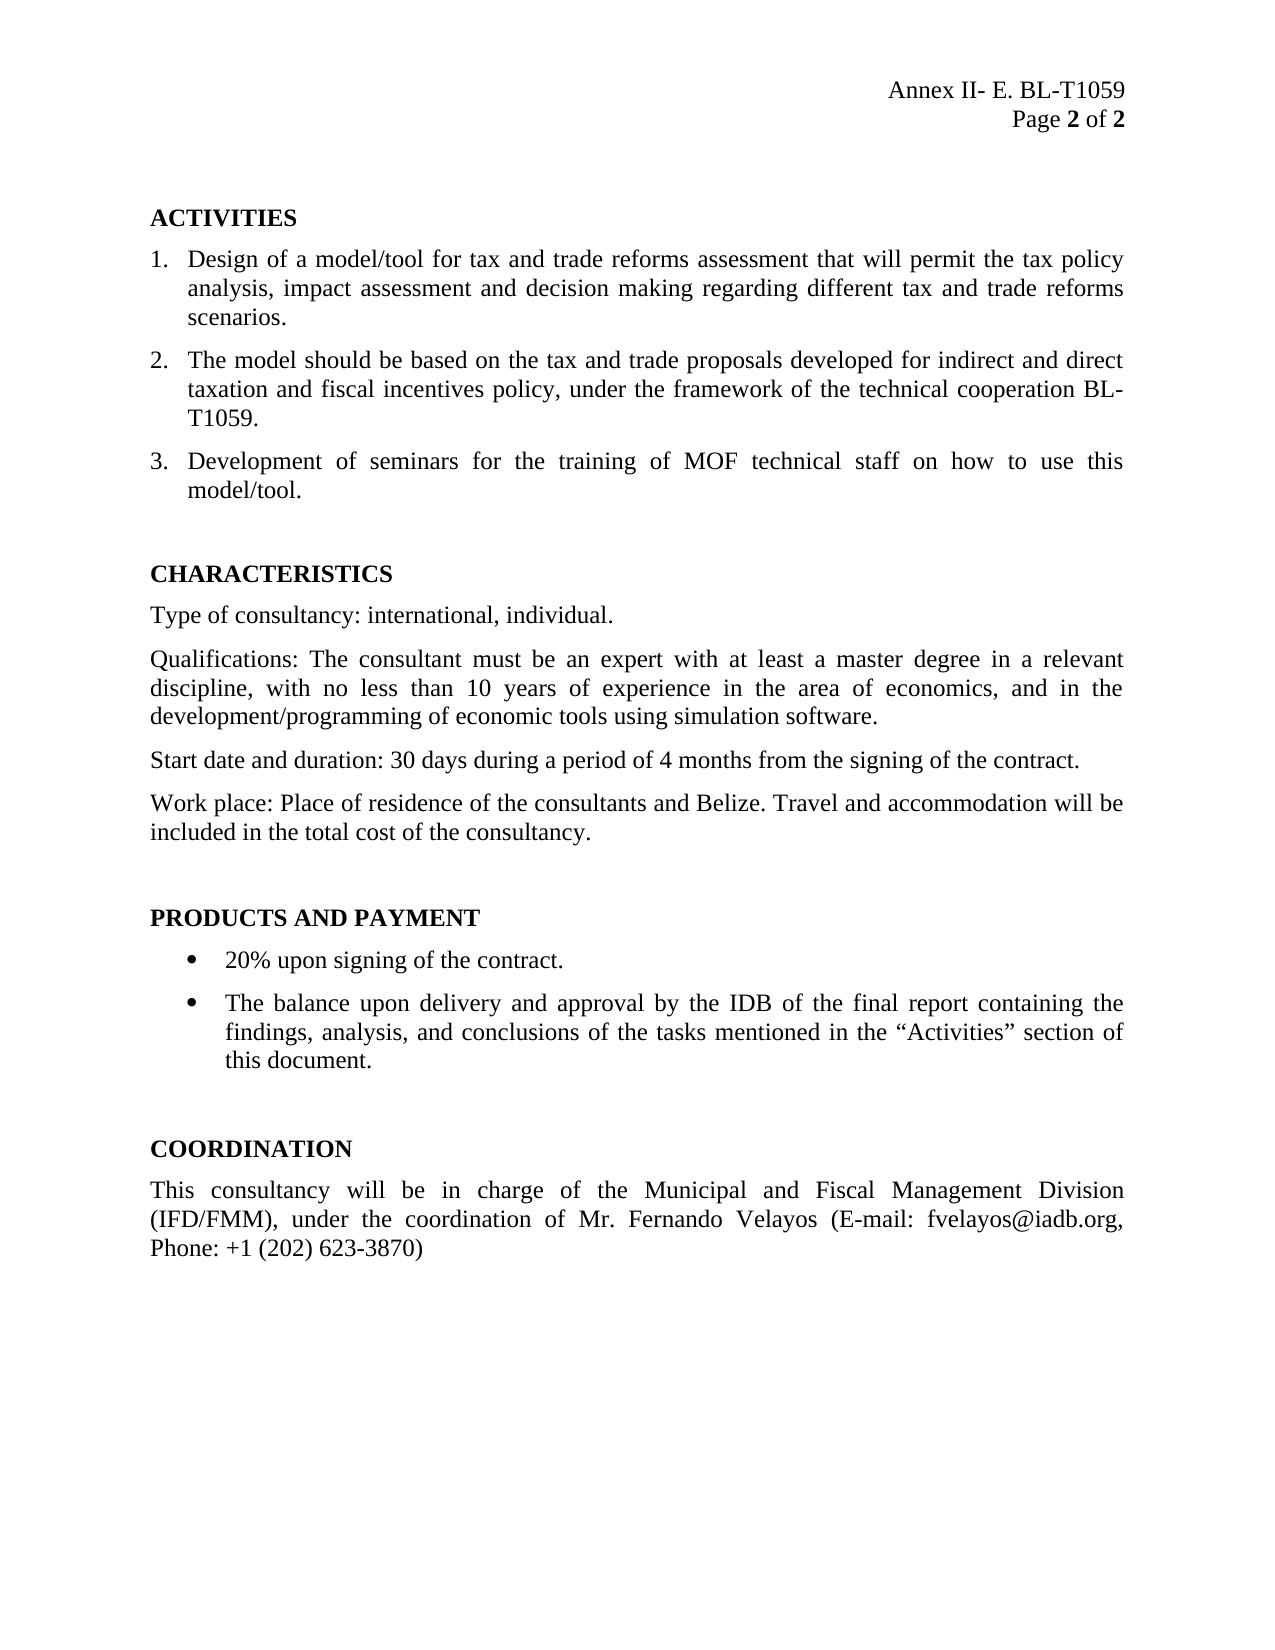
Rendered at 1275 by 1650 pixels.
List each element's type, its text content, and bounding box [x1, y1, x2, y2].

list 20% upon signing of the contract. [187, 945, 1125, 973]
list Type of consultancy: international, individual. [150, 601, 1125, 629]
list COORDINATION [150, 1134, 1125, 1163]
list Qualifications: The consultant must be an expert with at least a master degree in a relevant discipline, with no less than 10 years of experience in the area of economics, and in the development/programming of economic tools using simulation software. [150, 644, 1125, 730]
list Development of seminars for the training of MOF technical staff on how to use this model/tool. [150, 446, 1125, 503]
list The model should be based on the tax and trade proposals developed for indirect and direct taxation and fiscal incentives policy, under the framework of the technical cooperation BL-T1059. [150, 345, 1125, 431]
list Start date and duration: 30 days during a period of 4 months from the signing of the contract. [150, 745, 1125, 773]
list ACTIVITIES [150, 203, 1125, 232]
list PRODUCTS AND PAYMENT [150, 903, 1125, 932]
list CHARACTERISTICS [150, 559, 1125, 588]
list Work place: Place of residence of the consultants and Belize. Travel and accommodation will be included in the total cost of the consultancy. [150, 788, 1125, 846]
list Design of a model/tool for tax and trade reforms assessment that will permit the tax policy analysis, impact assessment and decision making regarding different tax and trade reforms scenarios. [150, 244, 1125, 331]
list This consultancy will be in charge of the Municipal and Fiscal Management Division (IFD/FMM), under the coordination of Mr. Fernando Velayos (E-mail: fvelayos@iadb.org, Phone: +1 (202) 623-3870) [150, 1176, 1125, 1262]
list The balance upon delivery and approval by the IDB of the final report containing the findings, analysis, and conclusions of the tasks mentioned in the “Activities” section of this document. [187, 988, 1125, 1074]
